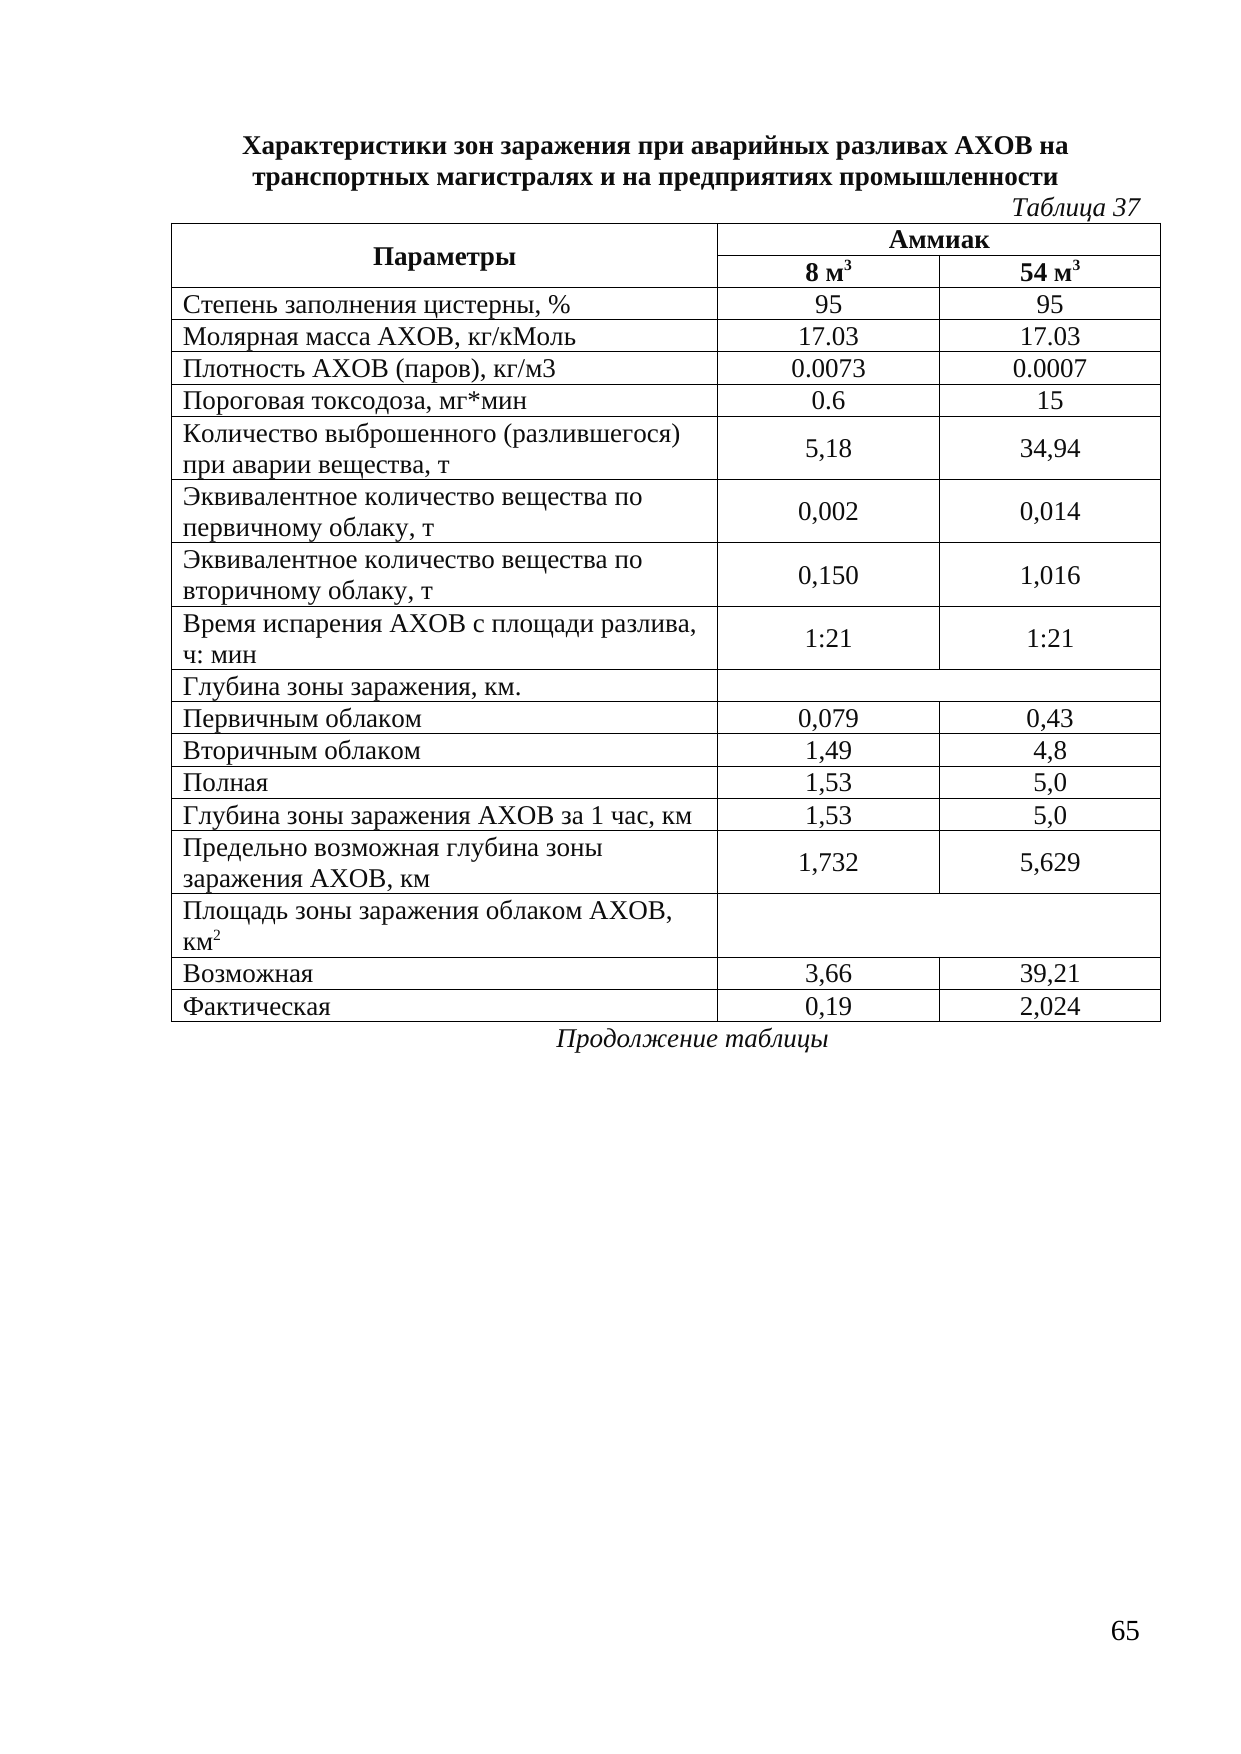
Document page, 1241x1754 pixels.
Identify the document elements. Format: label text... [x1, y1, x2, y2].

text Продолжение таблицы [171, 1022, 1140, 1053]
table_cell 1,53 [718, 767, 939, 798]
table_cell 17.03 [940, 320, 1160, 351]
table_cell 95 [940, 288, 1160, 319]
table_cell Пороговая токсодоза, мг*мин [172, 385, 717, 416]
table_cell Эквивалентное количество вещества по первичному облаку, т [172, 480, 717, 542]
table_cell 0,150 [718, 543, 939, 606]
table_cell 39,21 [940, 958, 1160, 989]
table_cell Предельно возможная глубина зоны заражения АХОВ, км [172, 831, 717, 893]
table_cell Площадь зоны заражения облаком АХОВ, км2 [172, 894, 717, 957]
table_cell 0,014 [940, 480, 1160, 542]
table_cell 3,66 [718, 958, 939, 989]
table_cell 17.03 [718, 320, 939, 351]
table_cell 8 м3 [718, 256, 939, 287]
table_cell Возможная [172, 958, 717, 989]
table_cell 5,18 [718, 417, 939, 479]
table_cell Вторичным облаком [172, 734, 717, 766]
table_cell 1,732 [718, 831, 939, 893]
table_cell Молярная масса АХОВ, кг/кМоль [172, 320, 717, 351]
table_cell Плотность АХОВ (паров), кг/м3 [172, 352, 717, 383]
table_header Аммиак [718, 224, 1160, 255]
table_cell [718, 670, 1160, 701]
table_cell Эквивалентное количество вещества по вторичному облаку, т [172, 543, 717, 606]
table_header Параметры [172, 224, 717, 287]
table_cell Глубина зоны заражения, км. [172, 670, 717, 701]
table_cell Время испарения АХОВ с площади разлива, ч: мин [172, 607, 717, 669]
table_cell Первичным облаком [172, 702, 717, 733]
table_cell 34,94 [940, 417, 1160, 479]
table_cell Полная [172, 767, 717, 798]
table_cell 0,002 [718, 480, 939, 542]
table_cell 0.0073 [718, 352, 939, 383]
table_cell 54 м3 [940, 256, 1160, 287]
table_cell 4,8 [940, 734, 1160, 766]
table_cell Фактическая [172, 990, 717, 1021]
table_cell 95 [718, 288, 939, 319]
table_cell 0.0007 [940, 352, 1160, 383]
table_cell 0,19 [718, 990, 939, 1021]
table_cell 1,016 [940, 543, 1160, 606]
text Характеристики зон заражения при аварийных разливах АХОВ на транспортных магистралях и на предприятиях промышленности [171, 129, 1140, 191]
table_cell Степень заполнения цистерны, % [172, 288, 717, 319]
table_cell 15 [940, 385, 1160, 416]
table_cell 0,43 [940, 702, 1160, 733]
table_cell 1:21 [718, 607, 939, 669]
table_cell 0.6 [718, 385, 939, 416]
table_cell Количество выброшенного (разлившегося) при аварии вещества, т [172, 417, 717, 479]
table_cell 0,079 [718, 702, 939, 733]
text Таблица 37 [171, 191, 1140, 222]
table_cell 5,629 [940, 831, 1160, 893]
table_cell 5,0 [940, 767, 1160, 798]
table_cell 1,49 [718, 734, 939, 766]
table_cell 5,0 [940, 799, 1160, 830]
table_cell Глубина зоны заражения АХОВ за 1 час, км [172, 799, 717, 830]
table_cell 1,53 [718, 799, 939, 830]
table_cell [718, 894, 1160, 957]
table_cell 1:21 [940, 607, 1160, 669]
table_cell 2,024 [940, 990, 1160, 1021]
